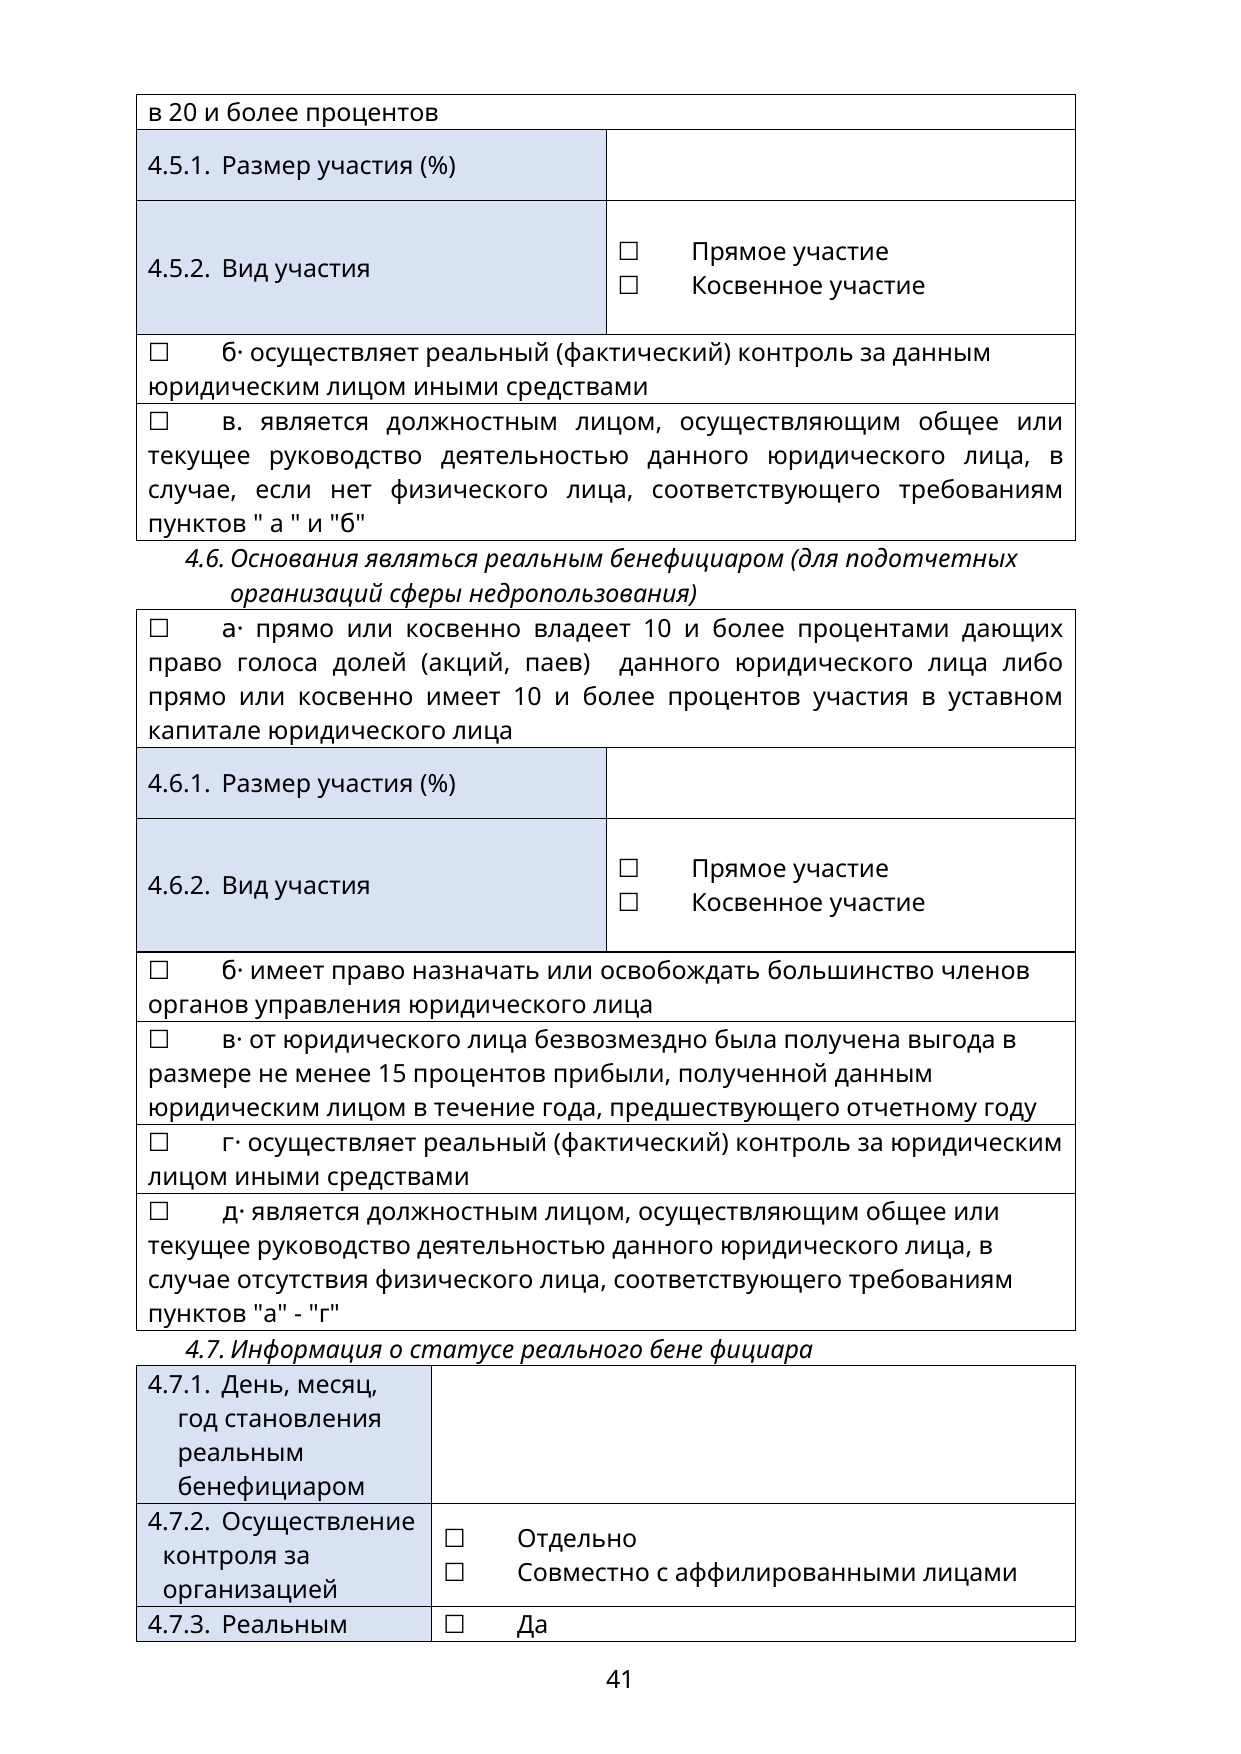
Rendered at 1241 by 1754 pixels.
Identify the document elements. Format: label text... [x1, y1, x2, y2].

table_cell Вид участия [137, 201, 606, 334]
table_header а․ прямо или косвенно владеет 10 и более процентами дающих право голоса долей (акций, паев) данного юридического лица либо прямо или косвенно имеет 10 и более процентов участия в уставном капитале юридического лица [137, 610, 1075, 747]
table_cell Размер участия (%) [137, 130, 606, 200]
table_cell Размер участия (%) [137, 748, 606, 818]
table_cell в. является должностным лицом, осуществляющим общее или текущее руководство деятельностью данного юридического лица, в случае, если нет физического лица, соответствующего требованиям пунктов " а " и "б" [137, 404, 1075, 540]
table_cell Отдельно Совместно с аффилированными лицами [432, 1504, 1075, 1606]
table_cell [607, 748, 1075, 818]
table_cell Осуществление контроля за организацией [137, 1504, 431, 1606]
table_cell д․ является должностным лицом, осуществляющим общее или текущее руководство деятельностью данного юридического лица, в случае отсутствия физического лица, соответствующего требованиям пунктов "а" - "г" [137, 1194, 1075, 1330]
table_cell б․ осуществляет реальный (фактический) контроль за данным юридическим лицом иными средствами [137, 335, 1075, 403]
table_cell Вид участия [137, 819, 606, 951]
table_header День, месяц, год становления реальным бенефициаром [137, 1366, 431, 1503]
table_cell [137, 1607, 431, 1641]
list Основания являться реальным бенефициаром (для подотчетных организаций сферы недропользования) [185, 541, 1092, 609]
table_cell [607, 130, 1075, 200]
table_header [137, 95, 1075, 129]
table_cell в․ от юридического лица безвозмездно была получена выгода в размере не менее 15 процентов прибыли, полученной данным юридическим лицом в течение года, предшествующего отчетному году [137, 1022, 1075, 1124]
table_header [432, 1366, 1075, 1503]
list Информация о статусе реального бене фициара [185, 1331, 1092, 1365]
table_cell Прямое участие Косвенное участие [607, 201, 1075, 334]
table_cell г․ осуществляет реальный (фактический) контроль за юридическим лицом иными средствами [137, 1125, 1075, 1193]
table_cell Прямое участие Косвенное участие [607, 819, 1075, 951]
table_cell Да Нет [432, 1607, 1075, 1641]
table_cell б․ имеет право назначать или освобождать большинство членов органов управления юридического лица [137, 953, 1075, 1021]
